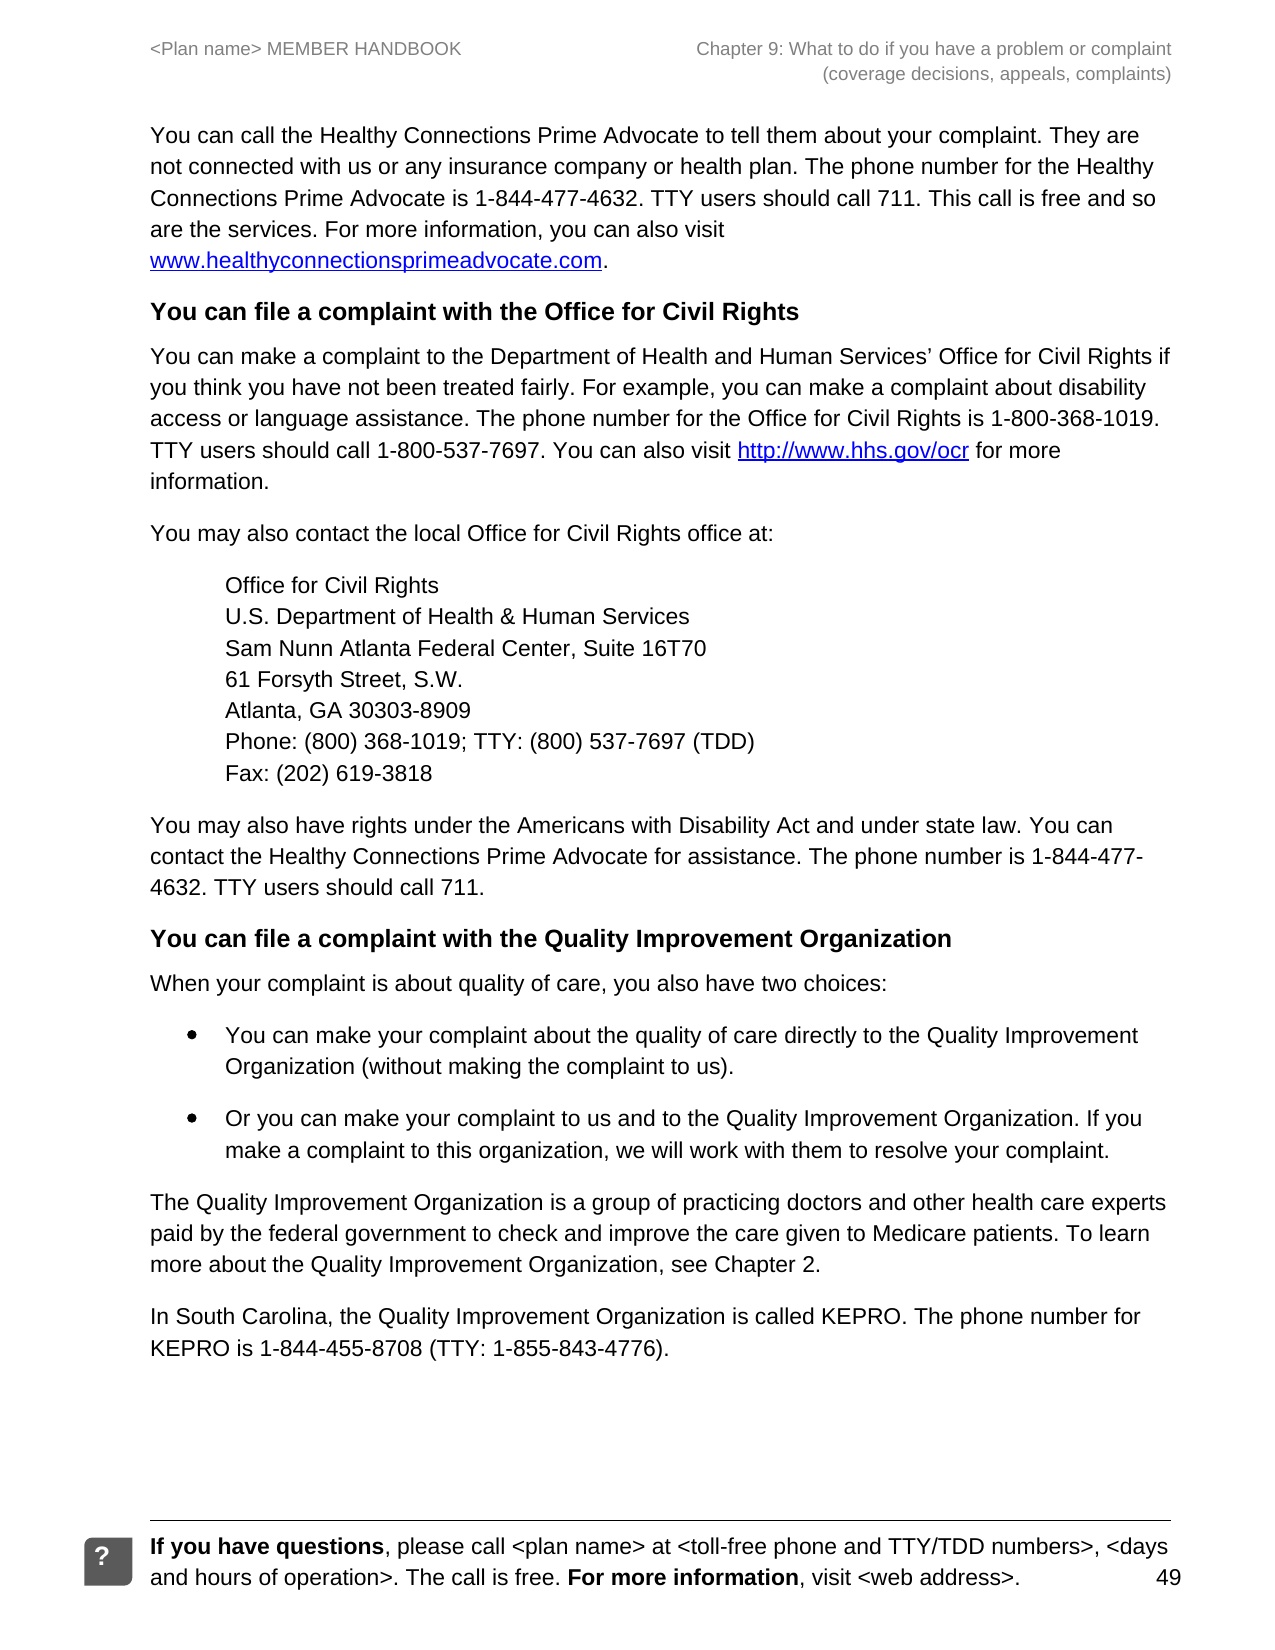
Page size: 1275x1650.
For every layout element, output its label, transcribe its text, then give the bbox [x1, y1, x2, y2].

subtitle You can file a complaint with the Quality Improvement Organization [150, 923, 1096, 954]
text Fax: (202) 619-3818 [225, 756, 1171, 787]
text Office for Civil Rights [225, 568, 1171, 600]
text In South Carolina, the Quality Improvement Organization is called KEPRO. The phone number for KEPRO is 1-844-455-8708 (TTY: 1-855-843-4776). [150, 1300, 1171, 1362]
subtitle You can file a complaint with the Office for Civil Rights [150, 296, 1096, 327]
text You may also contact the local Office for Civil Rights office at: [150, 516, 1171, 548]
text Sam Nunn Atlanta Federal Center, Suite 16T70 [225, 631, 1171, 662]
text When your complaint is about quality of care, you also have two choices: [150, 966, 1171, 998]
text You may also have rights under the Americans with Disability Act and under state law. You can contact the Healthy Connections Prime Advocate for assistance. The phone number is 1-844-477-4632. TTY users should call 711. [150, 808, 1171, 902]
list You can make your complaint about the quality of care directly to the Quality Improvement Organization (without making the complaint to us). [187, 1018, 1171, 1081]
text The Quality Improvement Organization is a group of practicing doctors and other health care experts paid by the federal government to check and improve the care given to Medicare patients. To learn more about the Quality Improvement Organization, see Chapter 2. [150, 1185, 1171, 1279]
text You can call the Healthy Connections Prime Advocate to tell them about your complaint. They are not connected with us or any insurance company or health plan. The phone number for the Healthy Connections Prime Advocate is 1-844-477-4632. TTY users should call 711. This call is free and so are the services. For more information, you can also visit www.healthyconnectionsprimeadvocate.com. [150, 118, 1171, 275]
text 61 Forsyth Street, S.W. [225, 662, 1171, 693]
text You can make a complaint to the Department of Health and Human Services’ Office for Civil Rights if you think you have not been treated fairly. For example, you can make a complaint about disability access or language assistance. The phone number for the Office for Civil Rights is 1-800-368-1019. TTY users should call 1-800-537-7697. You can also visit http://www.hhs.gov/ocr for more information. [150, 339, 1171, 496]
text Atlanta, GA 30303-8909 [225, 693, 1171, 725]
list Or you can make your complaint to us and to the Quality Improvement Organization. If you make a complaint to this organization, we will work with them to resolve your complaint. [187, 1102, 1171, 1164]
text U.S. Department of Health & Human Services [225, 600, 1171, 631]
text Phone: (800) 368-1019; TTY: (800) 537-7697 (TDD) [225, 725, 1171, 756]
